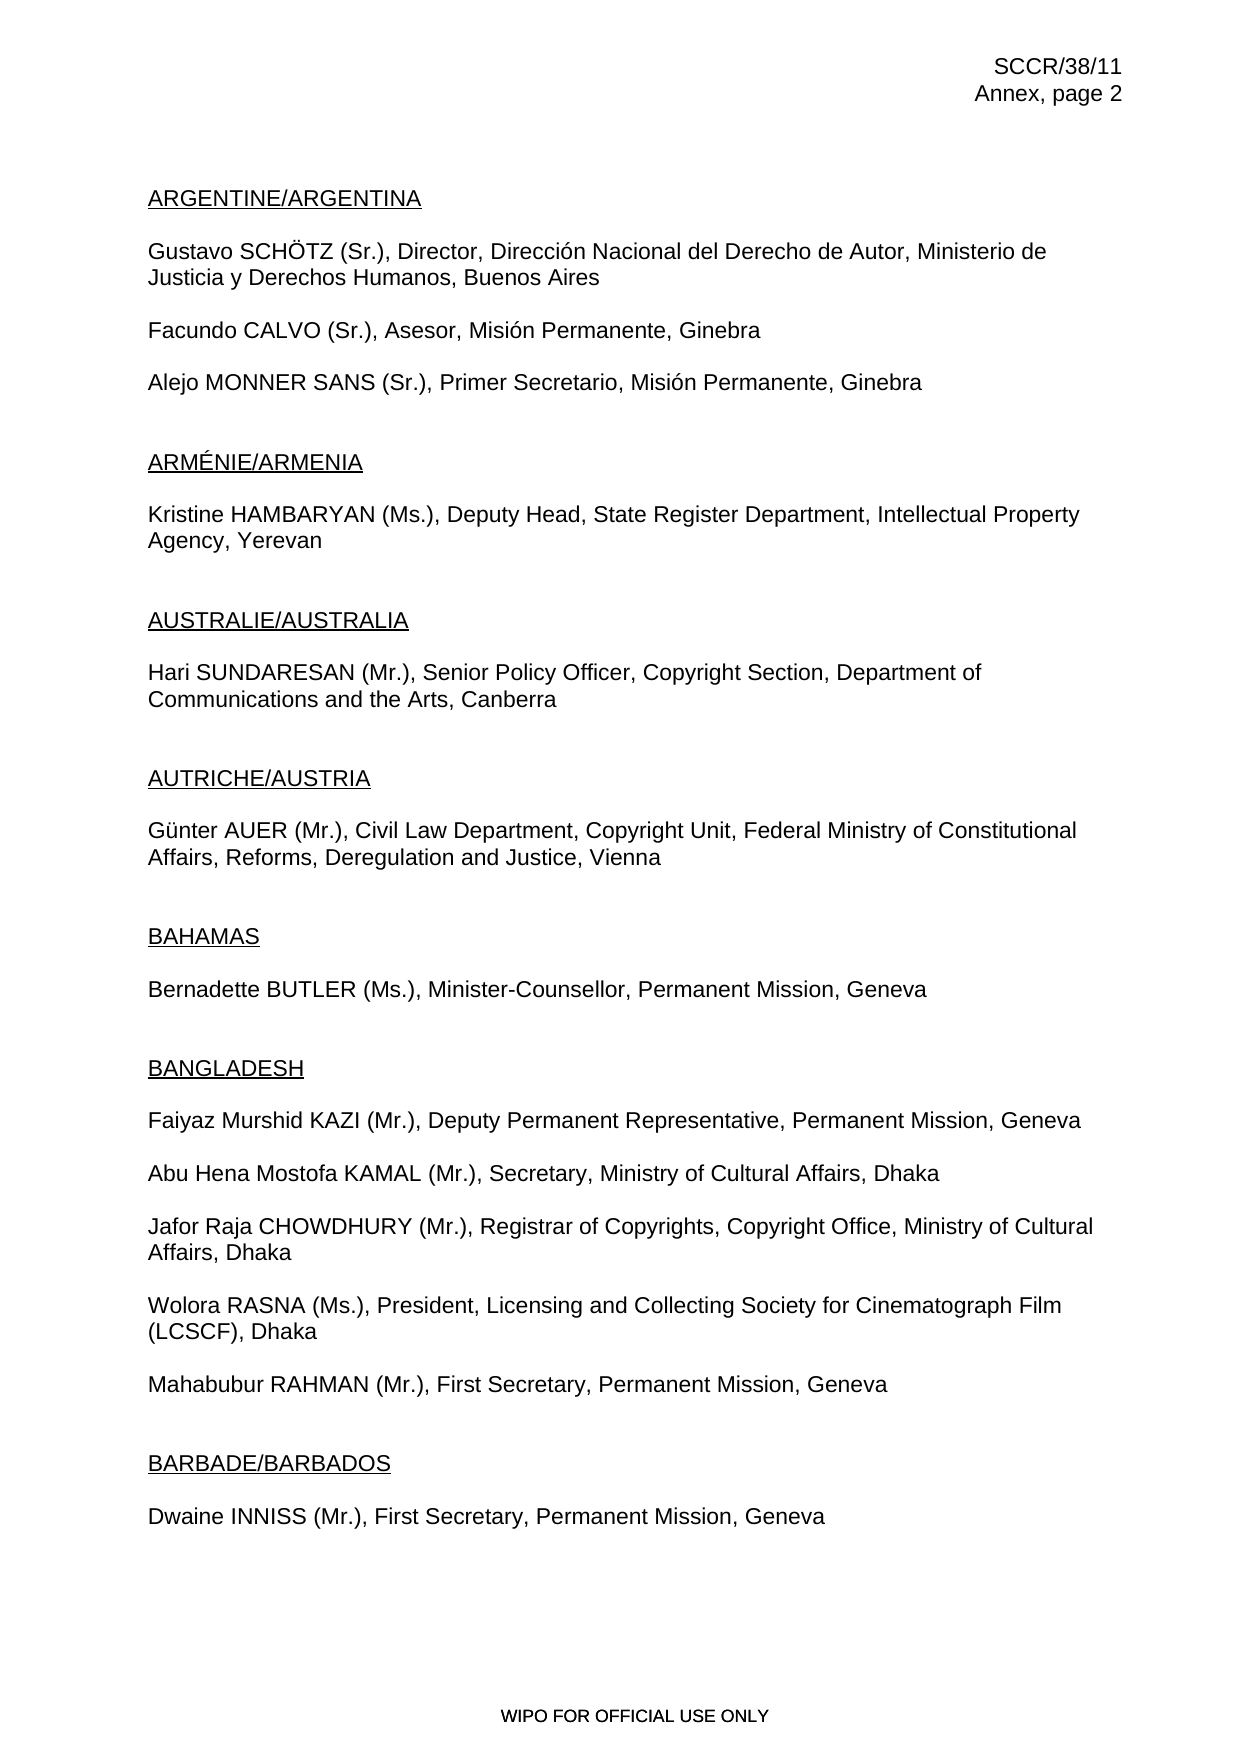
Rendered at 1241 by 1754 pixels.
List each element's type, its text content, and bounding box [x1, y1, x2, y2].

text Hari SUNDARESAN (Mr.), Senior Policy Officer, Copyright Section, Department of Communications and the Arts, Canberra [148, 659, 1122, 712]
text BARBADE/BARBADOS [148, 1450, 1122, 1476]
text Alejo MONNER SANS (Sr.), Primer Secretario, Misión Permanente, Ginebra [148, 369, 1122, 396]
text Mahabubur RAHMAN (Mr.), First Secretary, Permanent Mission, Geneva [148, 1371, 1122, 1397]
text ARGENTINE/ARGENTINA [148, 185, 1122, 211]
text Wolora RASNA (Ms.), President, Licensing and Collecting Society for Cinematograph Film (LCSCF), Dhaka [148, 1292, 1122, 1344]
text Kristine HAMBARYAN (Ms.), Deputy Head, State Register Department, Intellectual Property Agency, Yerevan [148, 501, 1122, 554]
text Faiyaz Murshid KAZI (Mr.), Deputy Permanent Representative, Permanent Mission, Geneva [148, 1107, 1122, 1134]
text Facundo CALVO (Sr.), Asesor, Misión Permanente, Ginebra [148, 317, 1122, 343]
text Dwaine INNISS (Mr.), First Secretary, Permanent Mission, Geneva [148, 1503, 1122, 1529]
text Günter AUER (Mr.), Civil Law Department, Copyright Unit, Federal Ministry of Constitutional Affairs, Reforms, Deregulation and Justice, Vienna [148, 817, 1122, 870]
text BAHAMAS [148, 923, 1122, 949]
text Gustavo SCHÖTZ (Sr.), Director, Dirección Nacional del Derecho de Autor, Ministerio de Justicia y Derechos Humanos, Buenos Aires [148, 238, 1122, 290]
text ARMÉNIE/ARMENIA [148, 448, 1122, 475]
text Jafor Raja CHOWDHURY (Mr.), Registrar of Copyrights, Copyright Office, Ministry of Cultural Affairs, Dhaka [148, 1213, 1122, 1265]
text Bernadette BUTLER (Ms.), Minister-Counsellor, Permanent Mission, Geneva [148, 976, 1122, 1002]
text BANGLADESH [148, 1054, 1122, 1081]
text AUSTRALIE/AUSTRALIA [148, 607, 1122, 633]
text Abu Hena Mostofa KAMAL (Mr.), Secretary, Ministry of Cultural Affairs, Dhaka [148, 1160, 1122, 1186]
text AUTRICHE/AUSTRIA [148, 765, 1122, 791]
